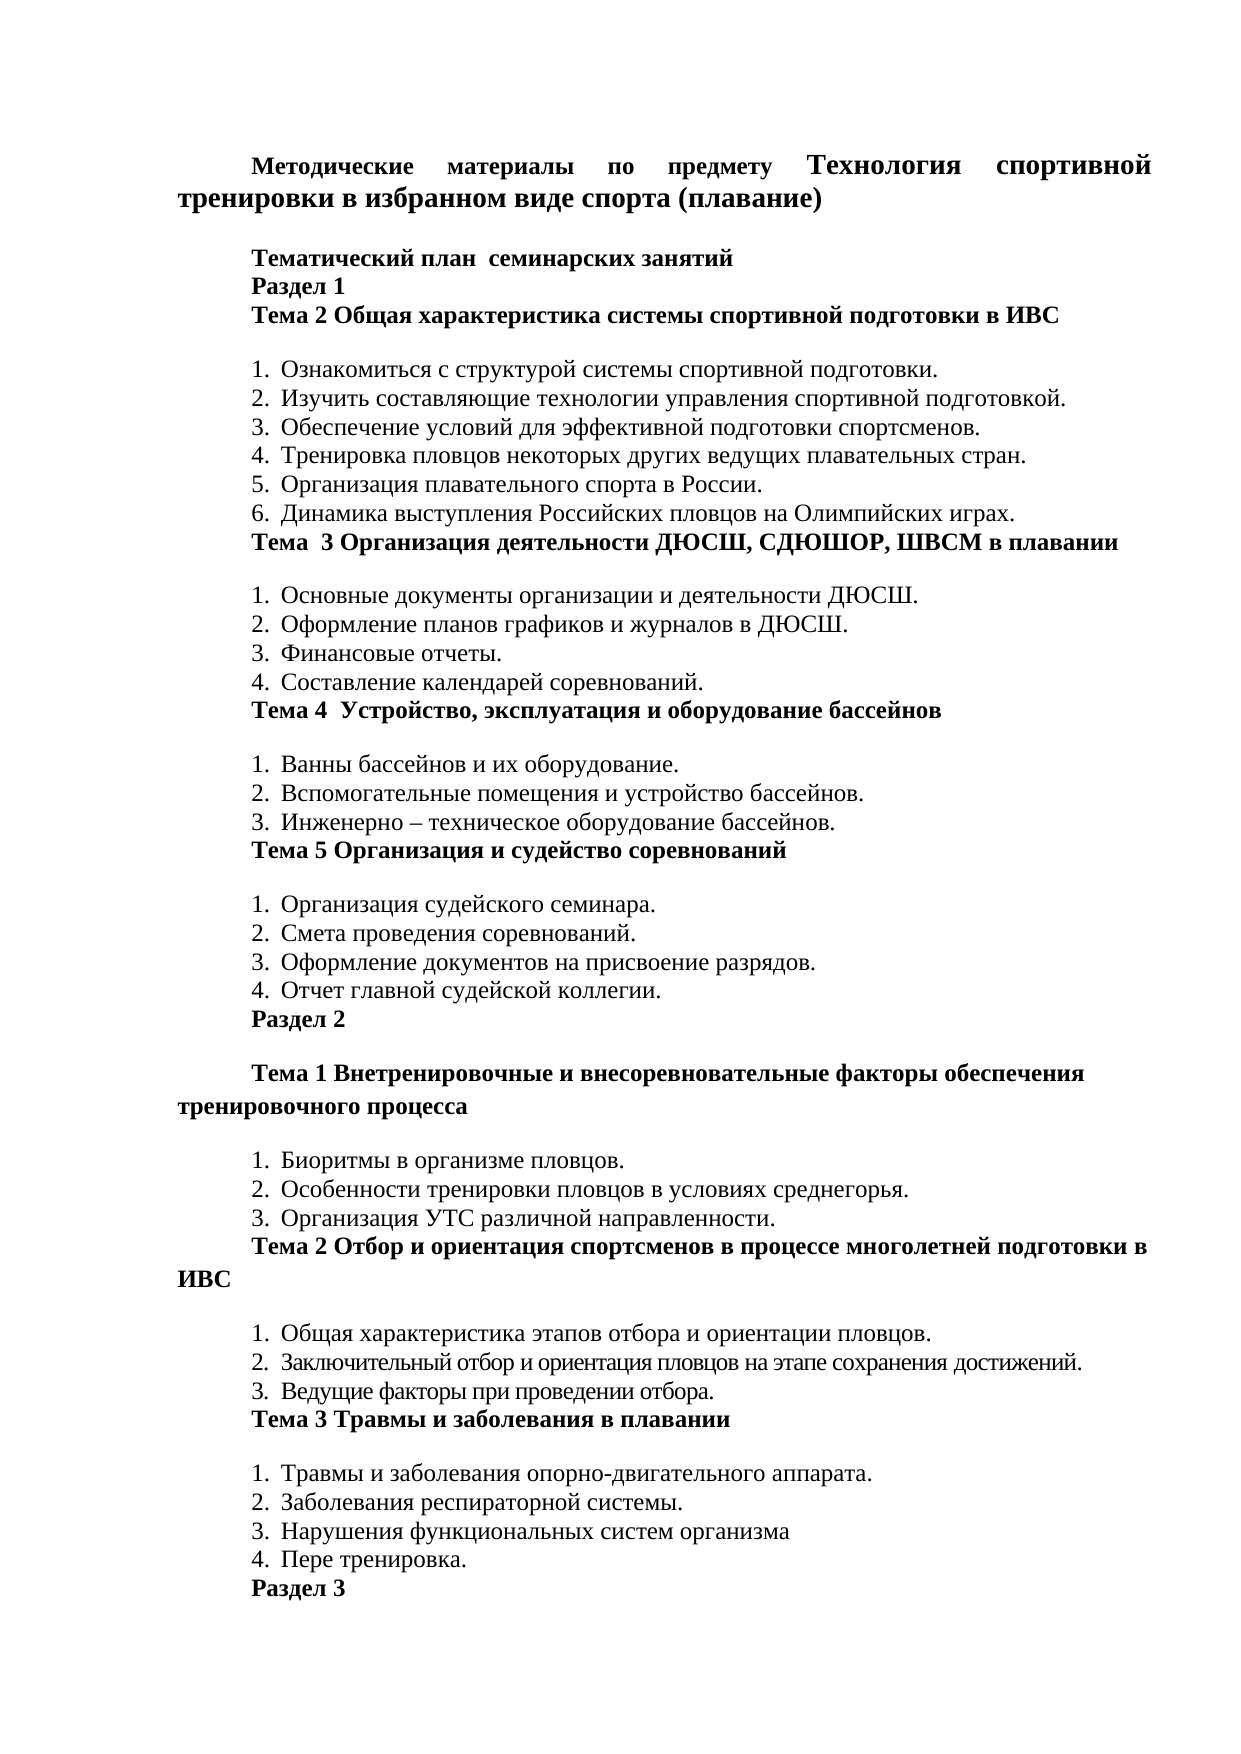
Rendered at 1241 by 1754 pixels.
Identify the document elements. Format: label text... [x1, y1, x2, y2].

text Тематический план семинарских занятий [177, 243, 1152, 271]
list Ванны бассейнов и их оборудование. [177, 749, 1152, 778]
text Тема 2 Отбор и ориентация спортсменов в процессе многолетней подготовки в ИВС [177, 1231, 1152, 1293]
text Раздел 3 [177, 1573, 1152, 1602]
text Раздел 1 [177, 271, 1152, 300]
list Ознакомиться с структурой системы спортивной подготовки. [177, 354, 1152, 383]
list Заболевания респираторной системы. [177, 1487, 1152, 1516]
list Смета проведения соревнований. [177, 918, 1152, 947]
list Пере тренировка. [177, 1544, 1152, 1573]
text Методические материалы по предмету Технология спортивной тренировки в избранном виде спорта (плавание) [177, 147, 1152, 214]
text Тема 5 Организация и судейство соревнований [177, 836, 1152, 864]
list Отчет главной судейской коллегии. [177, 976, 1152, 1004]
text Тема 2 Общая характеристика системы спортивной подготовки в ИВС [177, 300, 1152, 329]
text Раздел 2 [177, 1004, 1152, 1033]
text Тема 3 Травмы и заболевания в плавании [177, 1404, 1152, 1433]
text Тема 4 Устройство, эксплуатация и оборудование бассейнов [177, 695, 1152, 724]
list Организация УТС различной направленности. [177, 1203, 1152, 1231]
list Нарушения функциональных систем организма [177, 1516, 1152, 1544]
list Вспомогательные помещения и устройство бассейнов. [177, 778, 1152, 807]
list Составление календарей соревнований. [177, 667, 1152, 695]
list Общая характеристика этапов отбора и ориентации пловцов. [177, 1318, 1152, 1347]
list Тренировка пловцов некоторых других ведущих плавательных стран. [177, 440, 1152, 469]
list Инженерно – техническое оборудование бассейнов. [177, 807, 1152, 836]
text Тема 1 Внетренировочные и внесоревновательные факторы обеспечения тренировочного процесса [177, 1058, 1152, 1120]
list Ведущие факторы при проведении отбора. [177, 1376, 1152, 1404]
text Тема 3 Организация деятельности ДЮСШ, СДЮШОР, ШВСМ в плавании [177, 527, 1152, 555]
list Финансовые отчеты. [177, 638, 1152, 667]
list Организация плавательного спорта в России. [177, 469, 1152, 498]
list Изучить составляющие технологии управления спортивной подготовкой. [177, 383, 1152, 412]
list Травмы и заболевания опорно-двигательного аппарата. [177, 1458, 1152, 1487]
list Обеспечение условий для эффективной подготовки спортсменов. [177, 412, 1152, 440]
list Оформление документов на присвоение разрядов. [177, 947, 1152, 976]
list Организация судейского семинара. [177, 889, 1152, 918]
list Динамика выступления Российских пловцов на Олимпийских играх. [177, 498, 1152, 527]
list Биоритмы в организме пловцов. [177, 1145, 1152, 1174]
list Основные документы организации и деятельности ДЮСШ. [177, 580, 1152, 609]
list Особенности тренировки пловцов в условиях среднегорья. [177, 1174, 1152, 1203]
list Заключительный отбор и ориентация пловцов на этапе сохранения достижений. [177, 1347, 1152, 1376]
list Оформление планов графиков и журналов в ДЮСШ. [177, 609, 1152, 638]
